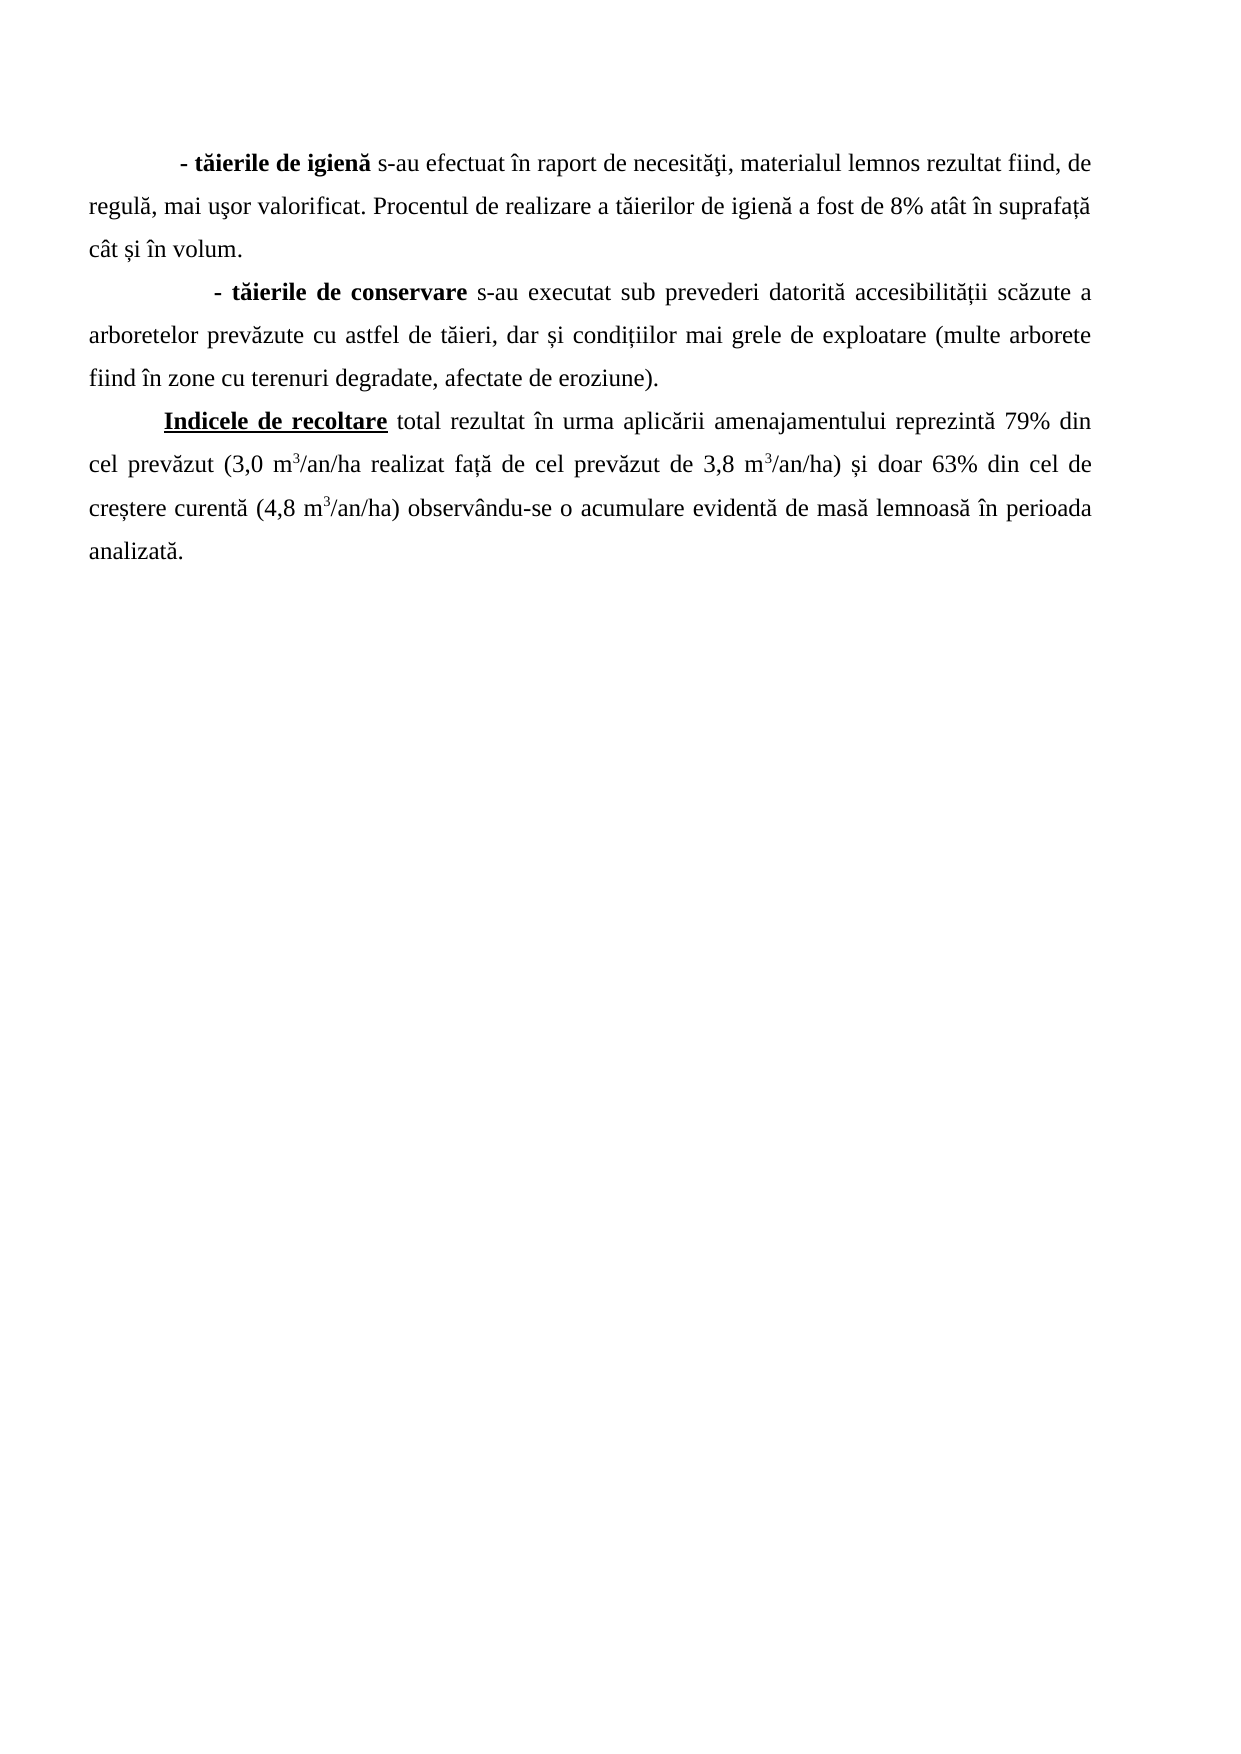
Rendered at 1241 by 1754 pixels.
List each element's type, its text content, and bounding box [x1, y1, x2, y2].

text Indicele de recoltare total rezultat în urma aplicării amenajamentului reprezintă 79% din cel prevăzut (3,0 m3/an/ha realizat față de cel prevăzut de 3,8 m3/an/ha) și doar 63% din cel de creștere curentă (4,8 m3/an/ha) observându-se o acumulare evidentă de masă lemnoasă în perioada analizată. [89, 406, 1092, 564]
text - tăierile de conservare s-au executat sub prevederi datorită accesibilității scăzute a arboretelor prevăzute cu astfel de tăieri, dar și condițiilor mai grele de exploatare (multe arborete fiind în zone cu terenuri degradate, afectate de eroziune). [89, 277, 1092, 392]
text - tăierile de igienă s-au efectuat în raport de necesităţi, materialul lemnos rezultat fiind, de regulă, mai uşor valorificat. Procentul de realizare a tăierilor de igienă a fost de 8% atât în suprafață cât și în volum. [89, 148, 1092, 263]
